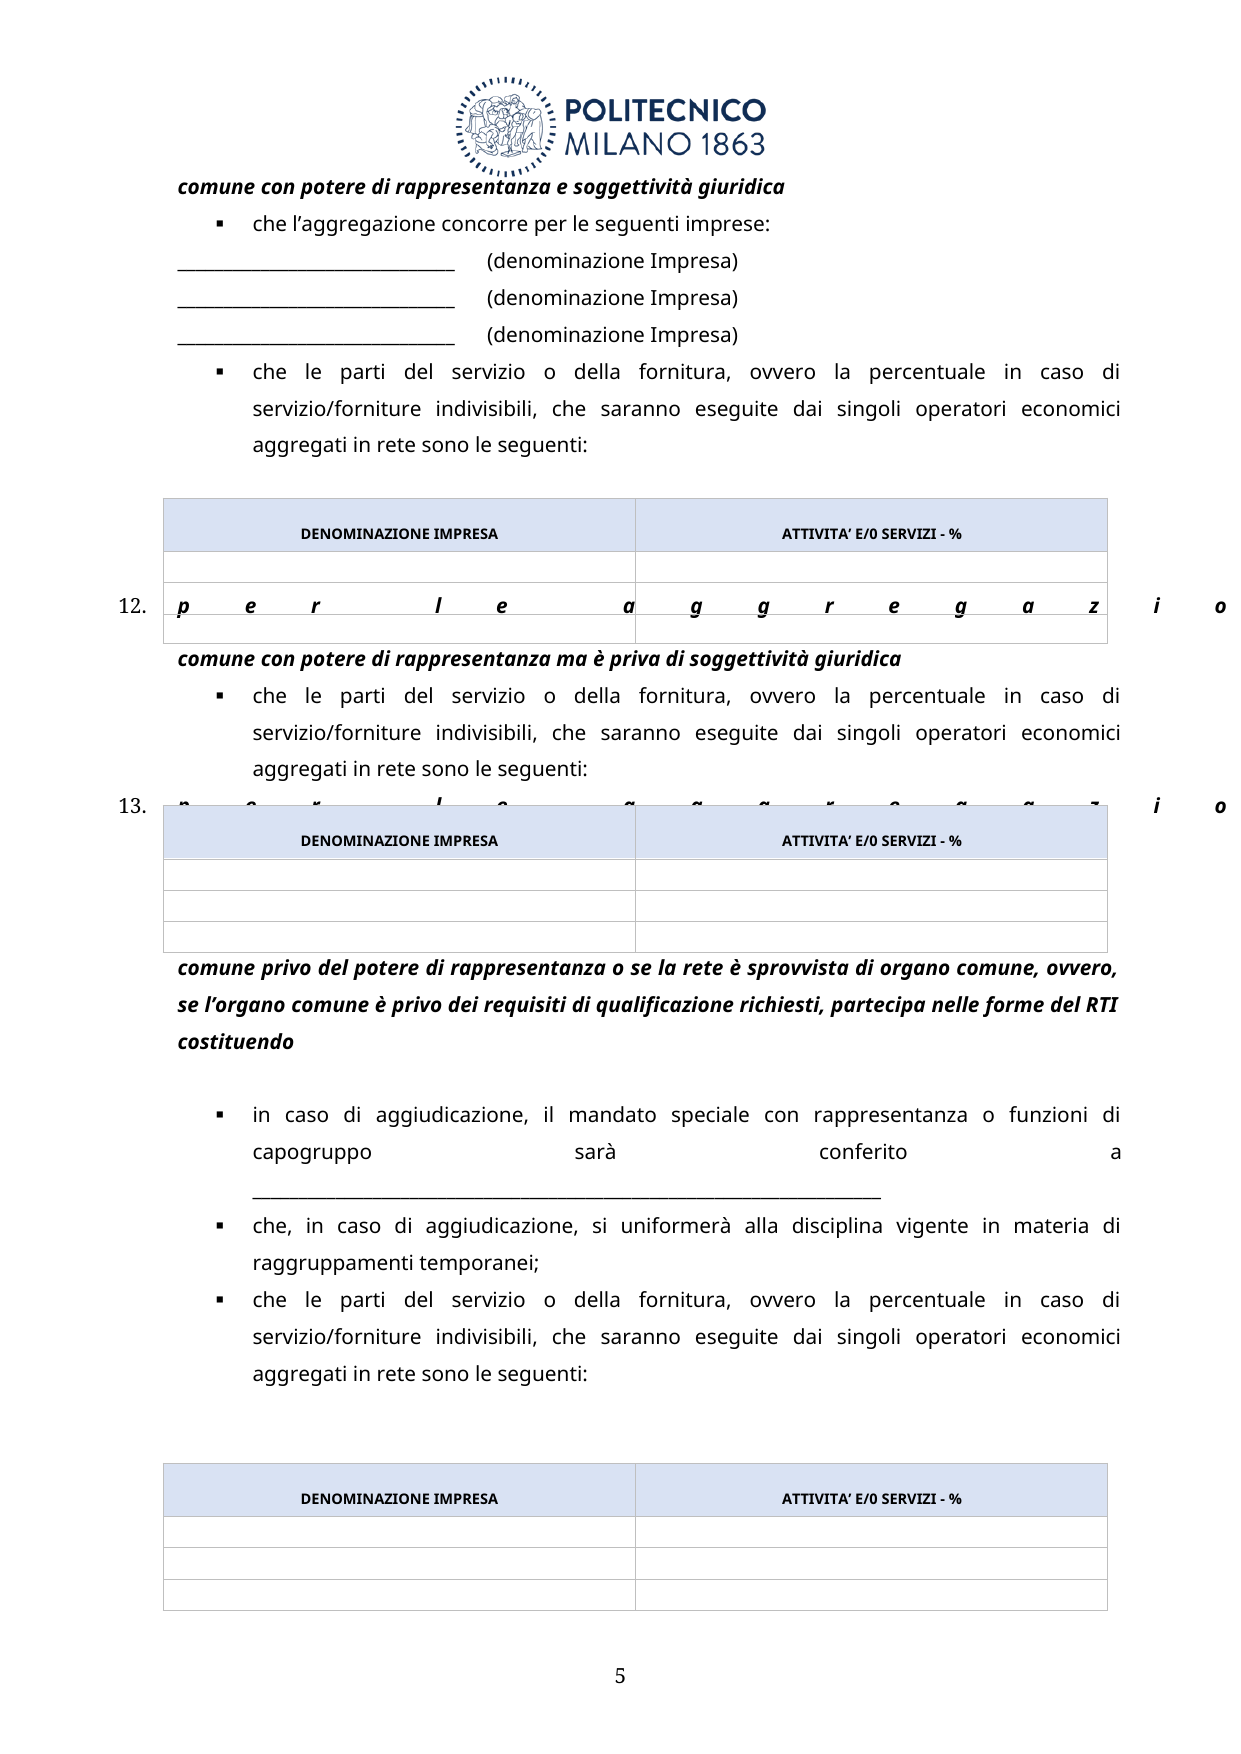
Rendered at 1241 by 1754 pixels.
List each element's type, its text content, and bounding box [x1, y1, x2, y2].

list che le parti del servizio o della fornitura, ovvero la percentuale in caso di servizio/forniture indivisibili, che saranno eseguite dai singoli operatori economici aggregati in rete sono le seguenti: [215, 357, 1122, 459]
list ______________________________ (denominazione Impresa) [177, 320, 1122, 348]
table_cell [164, 891, 635, 921]
table_header ATTIVITA’ E/0 SERVIZI - % [636, 499, 1107, 551]
list che, in caso di aggiudicazione, si uniformerà alla disciplina vigente in materia di raggruppamenti temporanei; [215, 1211, 1122, 1276]
table_cell [164, 860, 635, 890]
table_cell [636, 922, 1107, 952]
table_cell [636, 1517, 1107, 1547]
table_cell [164, 1548, 635, 1578]
table_header ATTIVITA’ E/0 SERVIZI - % [636, 806, 1107, 858]
table_cell [636, 615, 1107, 643]
table_cell [164, 615, 635, 643]
table_header DENOMINAZIONE IMPRESA [164, 499, 635, 551]
table_cell [164, 922, 635, 952]
table_cell [164, 583, 635, 613]
table_cell [636, 552, 1107, 582]
table_cell [636, 1580, 1107, 1609]
table_cell [164, 1580, 635, 1609]
table_cell [164, 552, 635, 582]
list ______________________________ (denominazione Impresa) [177, 246, 1122, 274]
table_header ATTIVITA’ E/0 SERVIZI - % [636, 1464, 1107, 1516]
table_cell [164, 1517, 635, 1547]
list in caso di aggiudicazione, il mandato speciale con rappresentanza o funzioni di capogruppo sarà conferito a ____________________________________________________________________ [215, 1101, 1122, 1203]
table_header DENOMINAZIONE IMPRESA [164, 1464, 635, 1516]
list che le parti del servizio o della fornitura, ovvero la percentuale in caso di servizio/forniture indivisibili, che saranno eseguite dai singoli operatori economici aggregati in rete sono le seguenti: [215, 681, 1122, 783]
table_cell [636, 1548, 1107, 1578]
table_cell [636, 583, 1107, 613]
table_header DENOMINAZIONE IMPRESA [164, 806, 635, 858]
table_cell [636, 860, 1107, 890]
list ______________________________ (denominazione Impresa) [177, 283, 1122, 311]
picture [452, 73, 772, 172]
list che le parti del servizio o della fornitura, ovvero la percentuale in caso di servizio/forniture indivisibili, che saranno eseguite dai singoli operatori economici aggregati in rete sono le seguenti: [215, 1285, 1122, 1387]
list per le aggregazioni di imprese aderenti al contratto di rete, se la rete è dotata di un organo comune con potere di rappresentanza ma è priva di soggettività giuridica [118, 591, 1122, 672]
list che l’aggregazione concorre per le seguenti imprese: [215, 209, 1122, 238]
list per le aggregazioni di imprese aderenti al contratto di rete, se la rete è dotata di un organo comune privo del potere di rappresentanza o se la rete è sprovvista di organo comune, ovvero, se l’organo comune è privo dei requisiti di qualificazione richiesti, partecipa nelle forme del RTI costituendo [118, 791, 1122, 1055]
table_cell [636, 891, 1107, 921]
